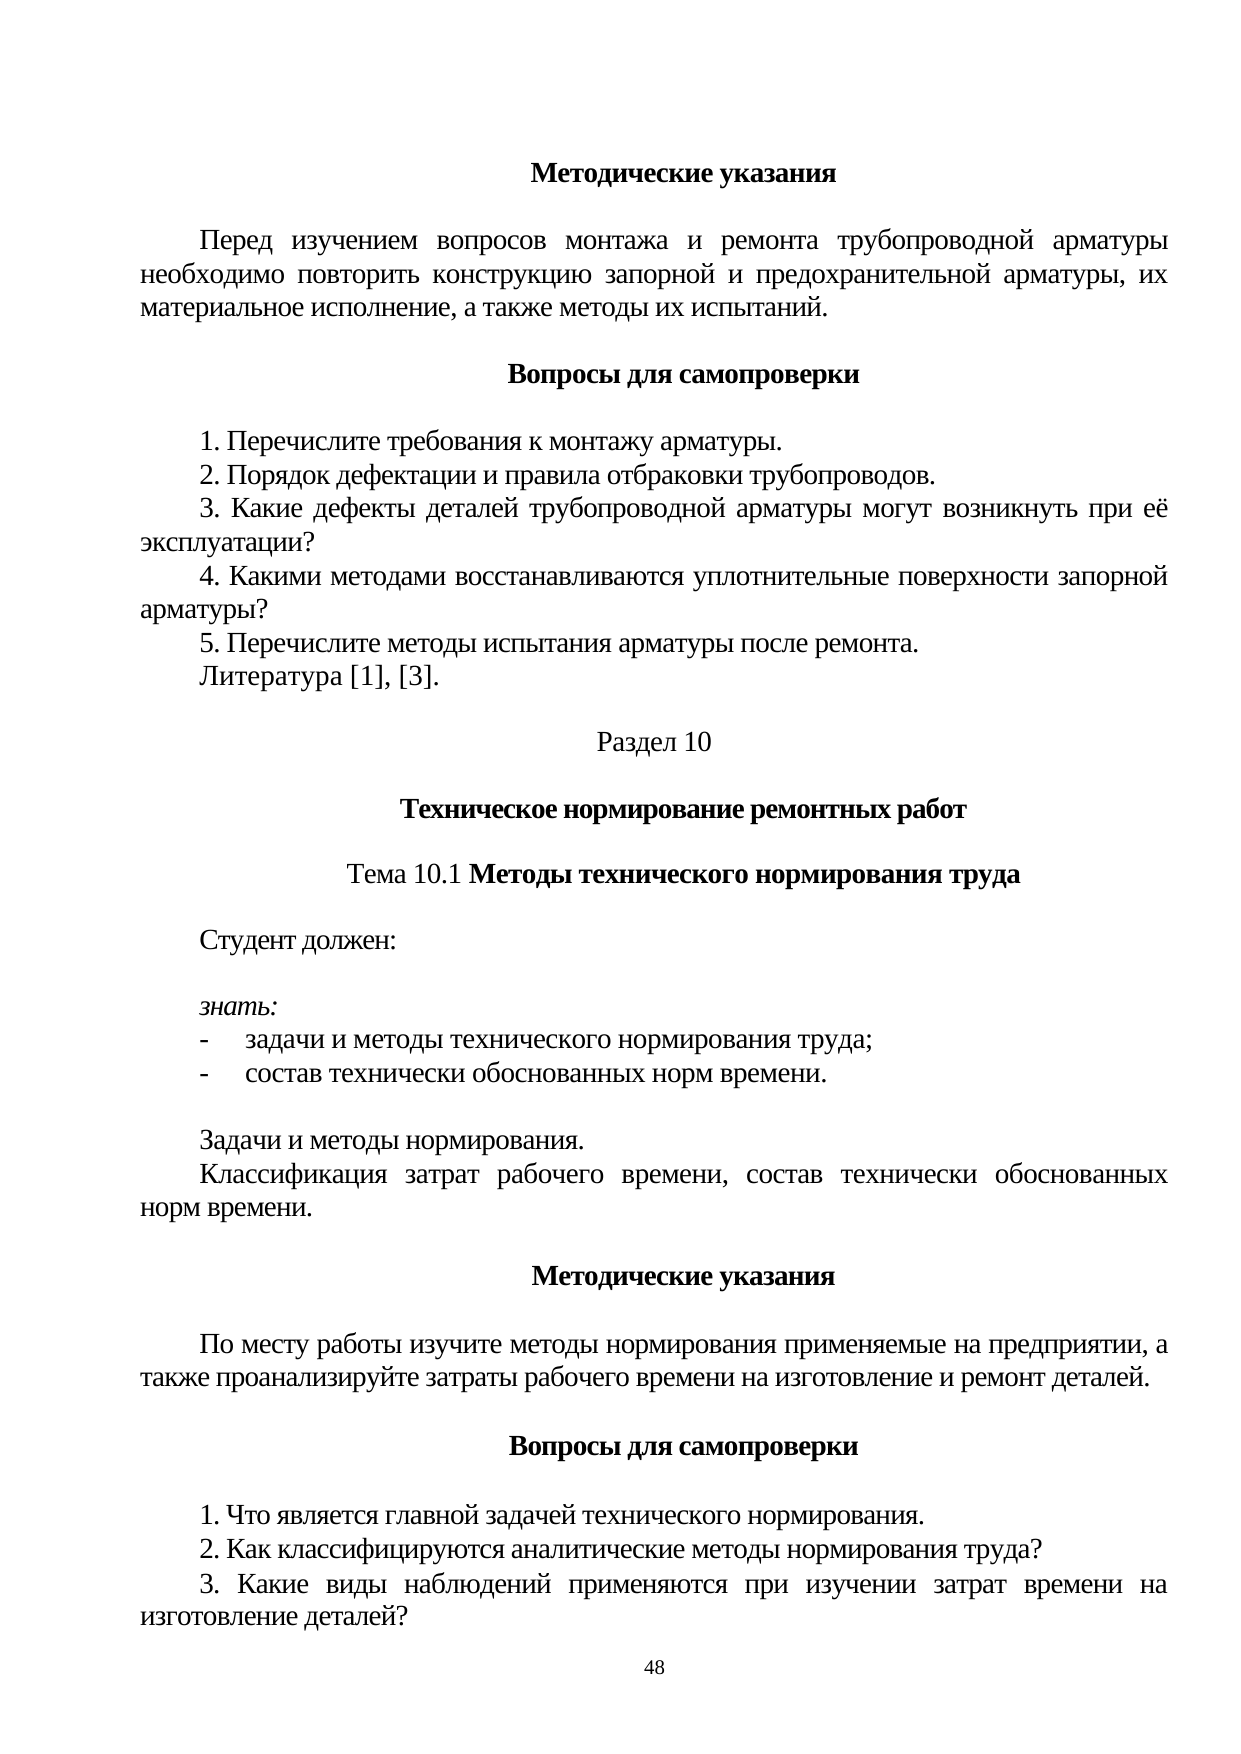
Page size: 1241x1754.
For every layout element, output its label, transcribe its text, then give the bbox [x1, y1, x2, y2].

text 2. Как классифицируются аналитические методы нормирования труда? [140, 1533, 1169, 1565]
text Вопросы для самопроверки [140, 357, 1169, 391]
text Студент должен: [140, 922, 1169, 956]
text 2. Порядок дефектации и правила отбраковки трубопроводов. [140, 458, 1169, 491]
text Вопросы для самопроверки [140, 1429, 1169, 1462]
text 5. Перечислите методы испытания арматуры после ремонта. [140, 625, 1169, 659]
text 3. Какие виды наблюдений применяются при изучении затрат времени на изготовление деталей? [140, 1567, 1169, 1632]
text 1. Что является главной задачей технического нормирования. [140, 1498, 1169, 1531]
text Методические указания [140, 156, 1169, 189]
text Раздел 10 [140, 724, 1169, 759]
text 4. Какими методами восстанавливаются уплотнительные поверхности запорной арматуры? [140, 558, 1169, 625]
text Классификация затрат рабочего времени, состав технически обоснованных норм времени. [140, 1158, 1169, 1223]
text Перед изучением вопросов монтажа и ремонта трубопроводной арматуры необходимо повторить конструкцию запорной и предохранительной арматуры, их материальное исполнение, а также методы их испытаний. [140, 223, 1169, 323]
text 1. Перечислите требования к монтажу арматуры. [140, 424, 1169, 458]
text знать: [140, 988, 1169, 1022]
text Литература [1], [3]. [143, 659, 1169, 692]
list задачи и методы технического нормирования труда; [140, 1022, 1169, 1056]
text Методические указания [140, 1259, 1169, 1292]
text 3. Какие дефекты деталей трубопроводной арматуры могут возникнуть при её эксплуатации? [140, 491, 1169, 558]
list состав технически обоснованных норм времени. [140, 1056, 1169, 1089]
text Техническое нормирование ремонтных работ [140, 791, 1169, 825]
text Тема 10.1 Методы технического нормирования труда [140, 856, 1169, 890]
text Задачи и методы нормирования. [140, 1122, 1169, 1156]
text По месту работы изучите методы нормирования применяемые на предприятии, а также проанализируйте затраты рабочего времени на изготовление и ремонт деталей. [140, 1328, 1169, 1393]
